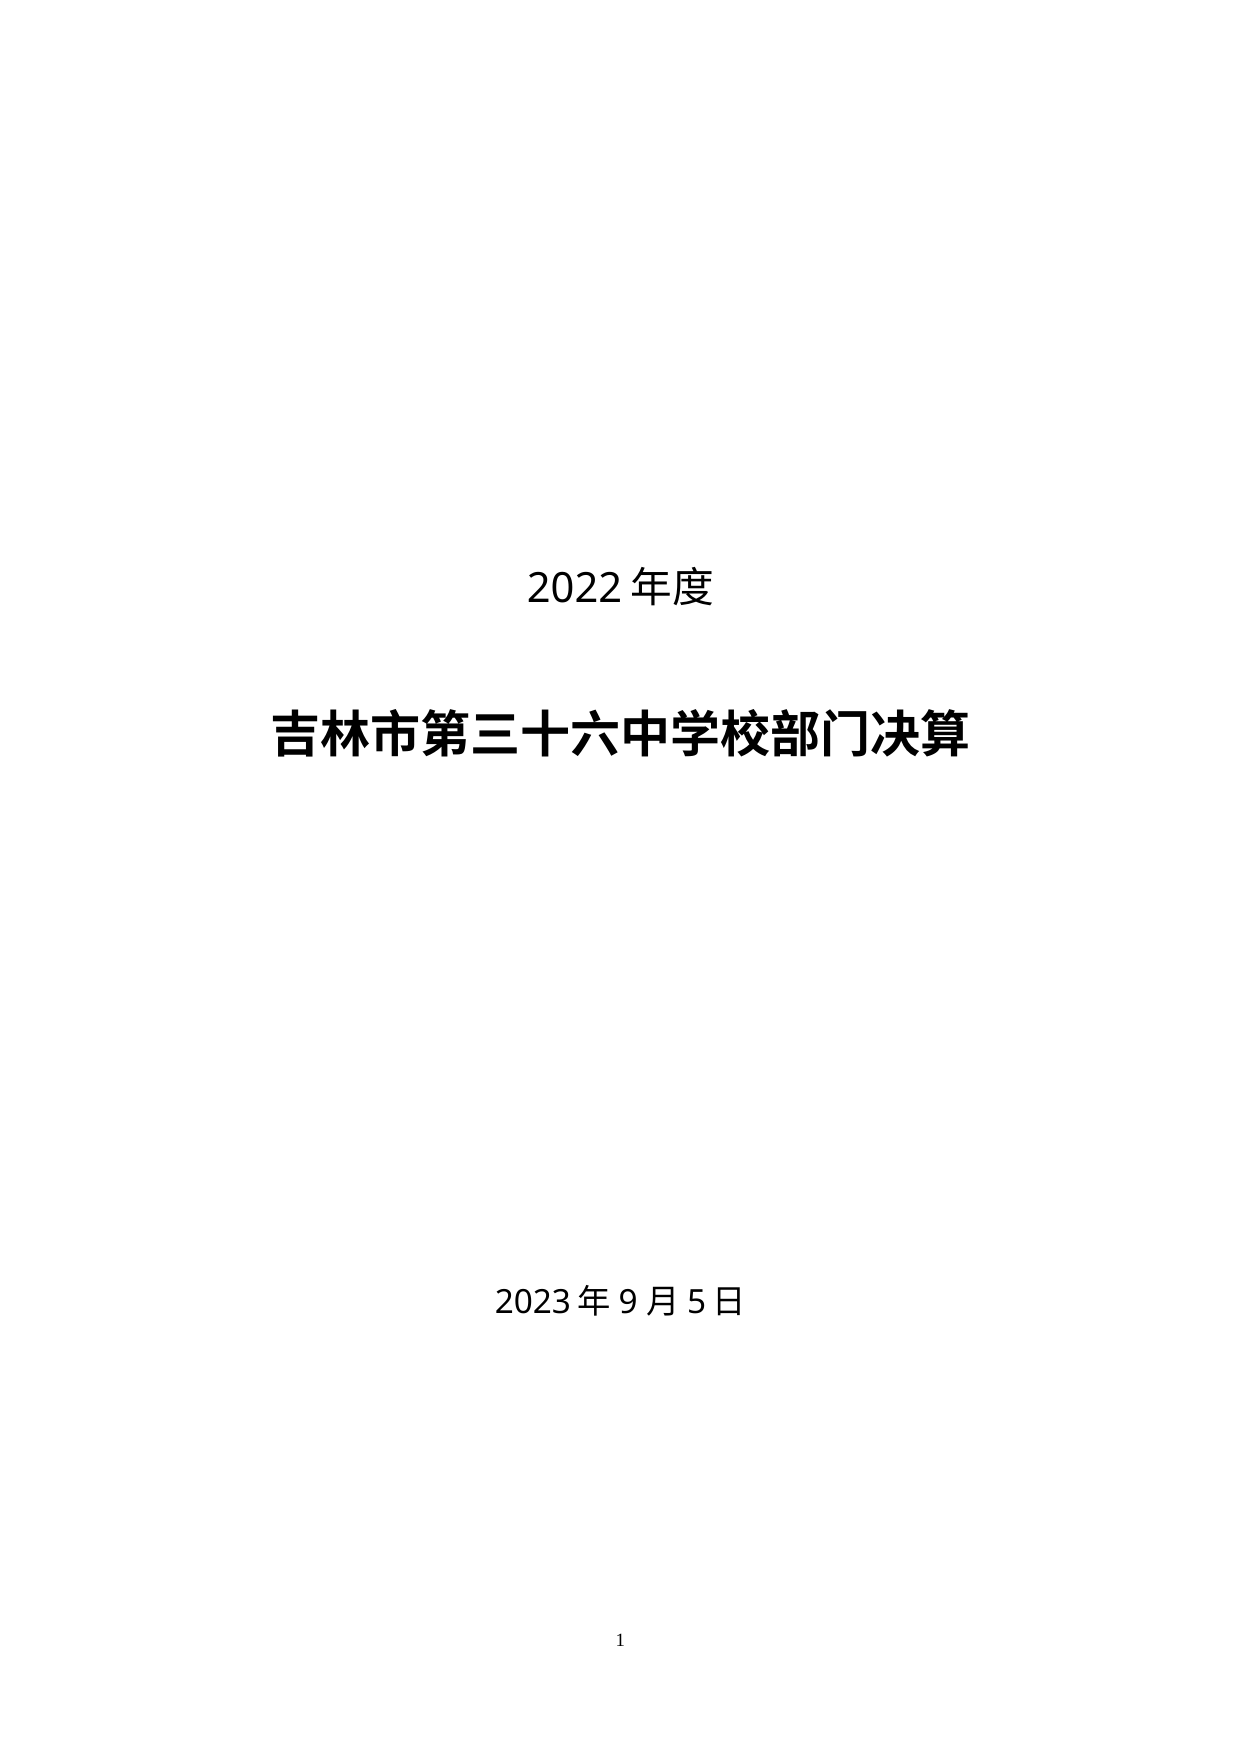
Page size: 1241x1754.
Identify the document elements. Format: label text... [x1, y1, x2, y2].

text 2023年 9 月 5日 [187, 1267, 1053, 1332]
text 2022年度 [187, 552, 1053, 617]
text 吉林市第三十六中学校部门决算 [187, 682, 1053, 779]
